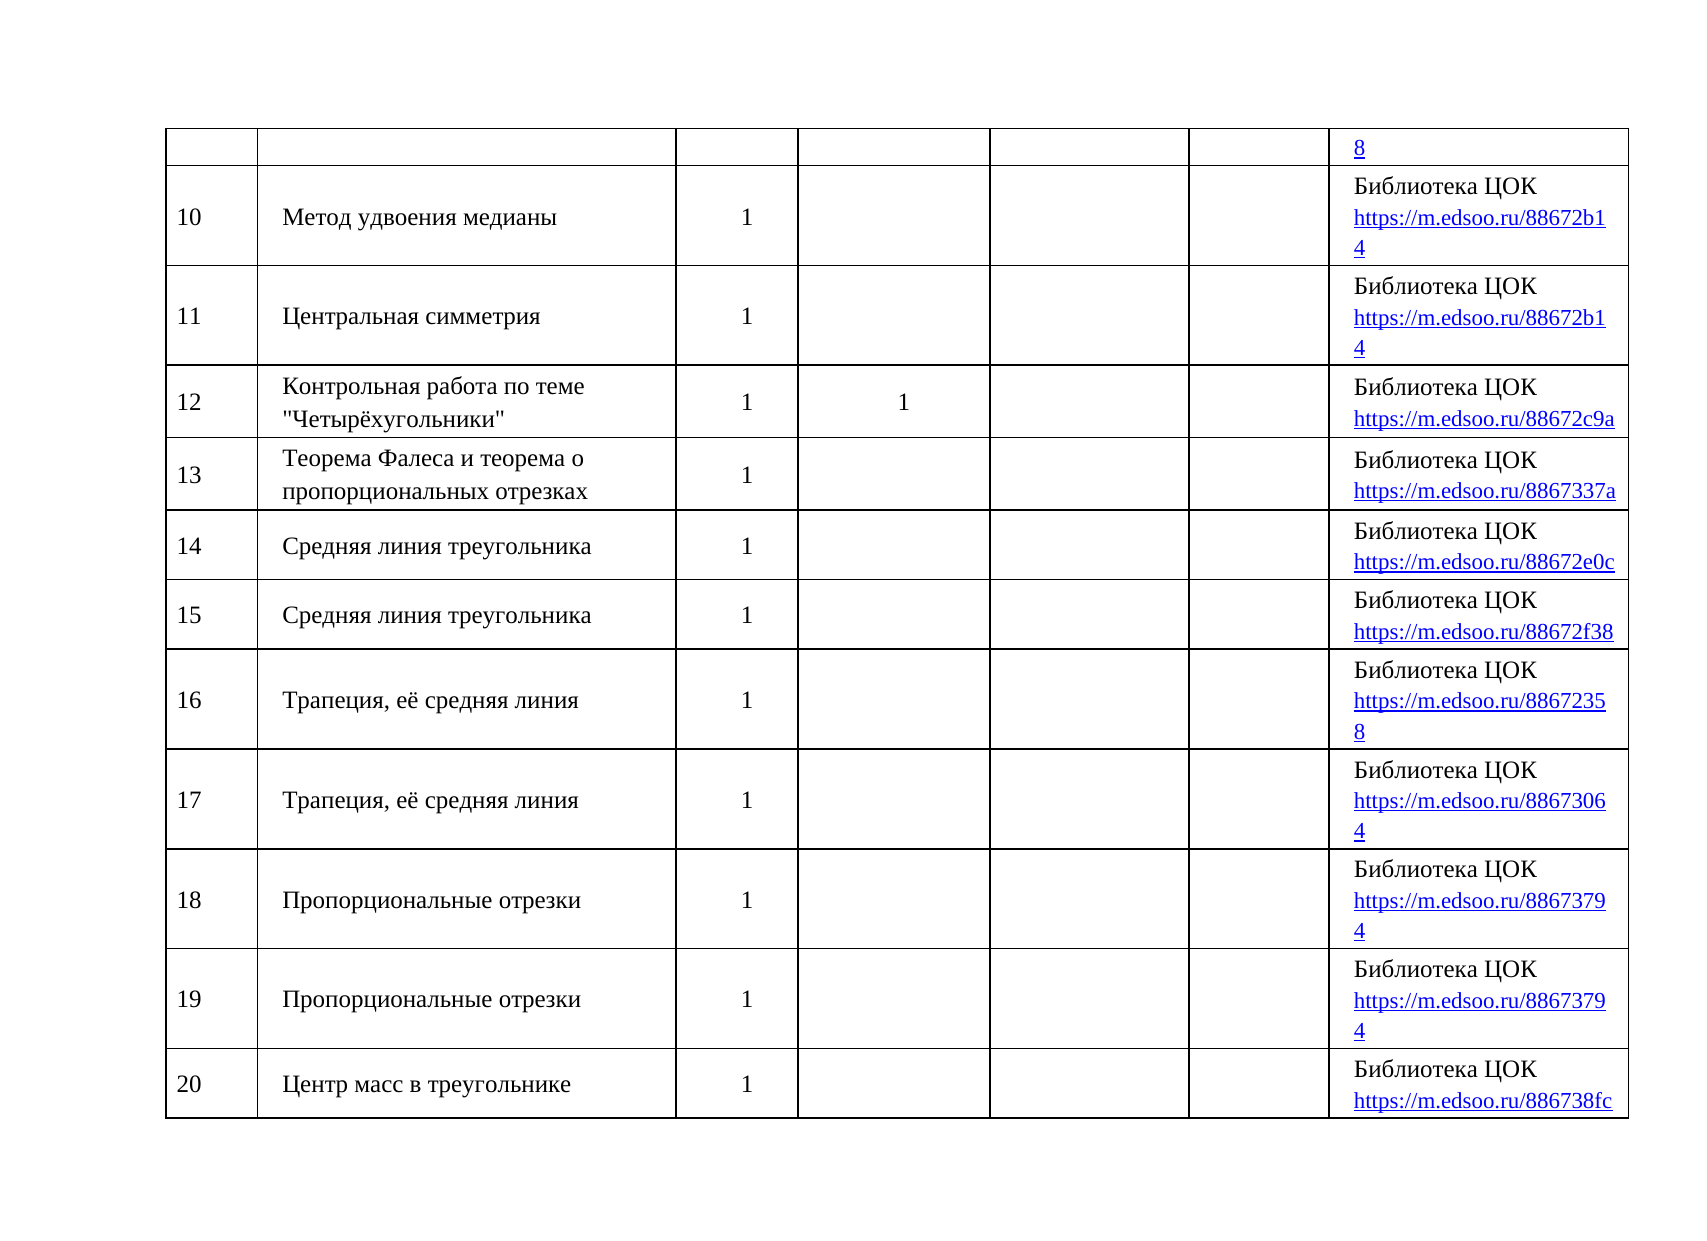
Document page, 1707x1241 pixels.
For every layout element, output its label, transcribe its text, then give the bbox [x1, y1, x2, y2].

table_cell 1 [677, 366, 797, 437]
table_cell 15 [167, 580, 257, 648]
table_cell 1 [677, 266, 797, 364]
table_cell [799, 650, 989, 748]
table_cell Библиотека ЦОК https://m.edsoo.ru/88672e0c [1330, 511, 1628, 579]
table_cell 16 [167, 650, 257, 748]
table_cell [991, 1049, 1188, 1117]
table_cell 1 [677, 1049, 797, 1117]
table_cell 1 [677, 511, 797, 579]
table_cell [799, 166, 989, 264]
table_cell Контрольная работа по теме "Четырёхугольники" [258, 366, 675, 437]
table_cell [1190, 366, 1328, 437]
table_cell 10 [167, 166, 257, 264]
table_cell [1190, 266, 1328, 364]
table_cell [258, 129, 675, 165]
table_cell Средняя линия треугольника [258, 511, 675, 579]
table_cell Пропорциональные отрезки [258, 850, 675, 948]
table_cell 11 [167, 266, 257, 364]
table_cell Средняя линия треугольника [258, 580, 675, 648]
table_cell Библиотека ЦОК https://m.edsoo.ru/88673794 [1330, 949, 1628, 1047]
table_cell [799, 1049, 989, 1117]
table_cell [1190, 129, 1328, 165]
table_cell [991, 650, 1188, 748]
table_cell Библиотека ЦОК https://m.edsoo.ru/88672358 [1330, 650, 1628, 748]
table_cell [799, 129, 989, 165]
table_cell [991, 166, 1188, 264]
table_cell 18 [167, 850, 257, 948]
table_cell [1190, 949, 1328, 1047]
table_cell 1 [677, 850, 797, 948]
table_cell [799, 850, 989, 948]
table_cell [991, 949, 1188, 1047]
table_cell [991, 129, 1188, 165]
table_cell [799, 511, 989, 579]
table_cell [1190, 438, 1328, 509]
table_cell [1190, 750, 1328, 848]
table_cell [1190, 1049, 1328, 1117]
table_cell 20 [167, 1049, 257, 1117]
table_cell Библиотека ЦОК https://m.edsoo.ru/88673064 [1330, 750, 1628, 848]
table_cell Библиотека ЦОК https://m.edsoo.ru/88672c9a [1330, 366, 1628, 437]
table_cell 1 [677, 438, 797, 509]
table_cell [1190, 166, 1328, 264]
table_cell Библиотека ЦОК https://m.edsoo.ru/88672b14 [1330, 166, 1628, 264]
table_cell [991, 366, 1188, 437]
table_cell 1 [677, 129, 797, 165]
table_cell [991, 580, 1188, 648]
table_cell 14 [167, 511, 257, 579]
table_cell [991, 438, 1188, 509]
table_cell Библиотека ЦОК https://m.edsoo.ru/88672f38 [1330, 580, 1628, 648]
table_cell 1 [677, 750, 797, 848]
table_cell [799, 750, 989, 848]
table_cell 13 [167, 438, 257, 509]
table_cell Центральная симметрия [258, 266, 675, 364]
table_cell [1330, 129, 1628, 165]
table_cell Трапеция, её средняя линия [258, 650, 675, 748]
table_cell Библиотека ЦОК https://m.edsoo.ru/886738fc [1330, 1049, 1628, 1117]
table_cell Метод удвоения медианы [258, 166, 675, 264]
table_cell Пропорциональные отрезки [258, 949, 675, 1047]
table_cell 1 [677, 166, 797, 264]
table_cell 1 [799, 366, 989, 437]
table_cell [991, 511, 1188, 579]
table_cell 1 [677, 650, 797, 748]
table_cell [799, 438, 989, 509]
table_cell 17 [167, 750, 257, 848]
table_cell [799, 949, 989, 1047]
table_cell Теорема Фалеса и теорема о пропорциональных отрезках [258, 438, 675, 509]
table_cell Центр масс в треугольнике [258, 1049, 675, 1117]
table_cell [991, 850, 1188, 948]
table_cell Библиотека ЦОК https://m.edsoo.ru/88672b14 [1330, 266, 1628, 364]
table_cell [1190, 511, 1328, 579]
table_cell 1 [677, 949, 797, 1047]
table_cell 19 [167, 949, 257, 1047]
table_cell Трапеция, её средняя линия [258, 750, 675, 848]
table_cell [799, 266, 989, 364]
table_cell 12 [167, 366, 257, 437]
table_cell 1 [677, 580, 797, 648]
table_cell 9 [167, 129, 257, 165]
table_cell [991, 266, 1188, 364]
table_cell Библиотека ЦОК https://m.edsoo.ru/8867337a [1330, 438, 1628, 509]
table_cell [799, 580, 989, 648]
table_cell [1190, 580, 1328, 648]
table_cell [1190, 650, 1328, 748]
table_cell [1190, 850, 1328, 948]
table_cell Библиотека ЦОК https://m.edsoo.ru/88673794 [1330, 850, 1628, 948]
table_cell [991, 750, 1188, 848]
